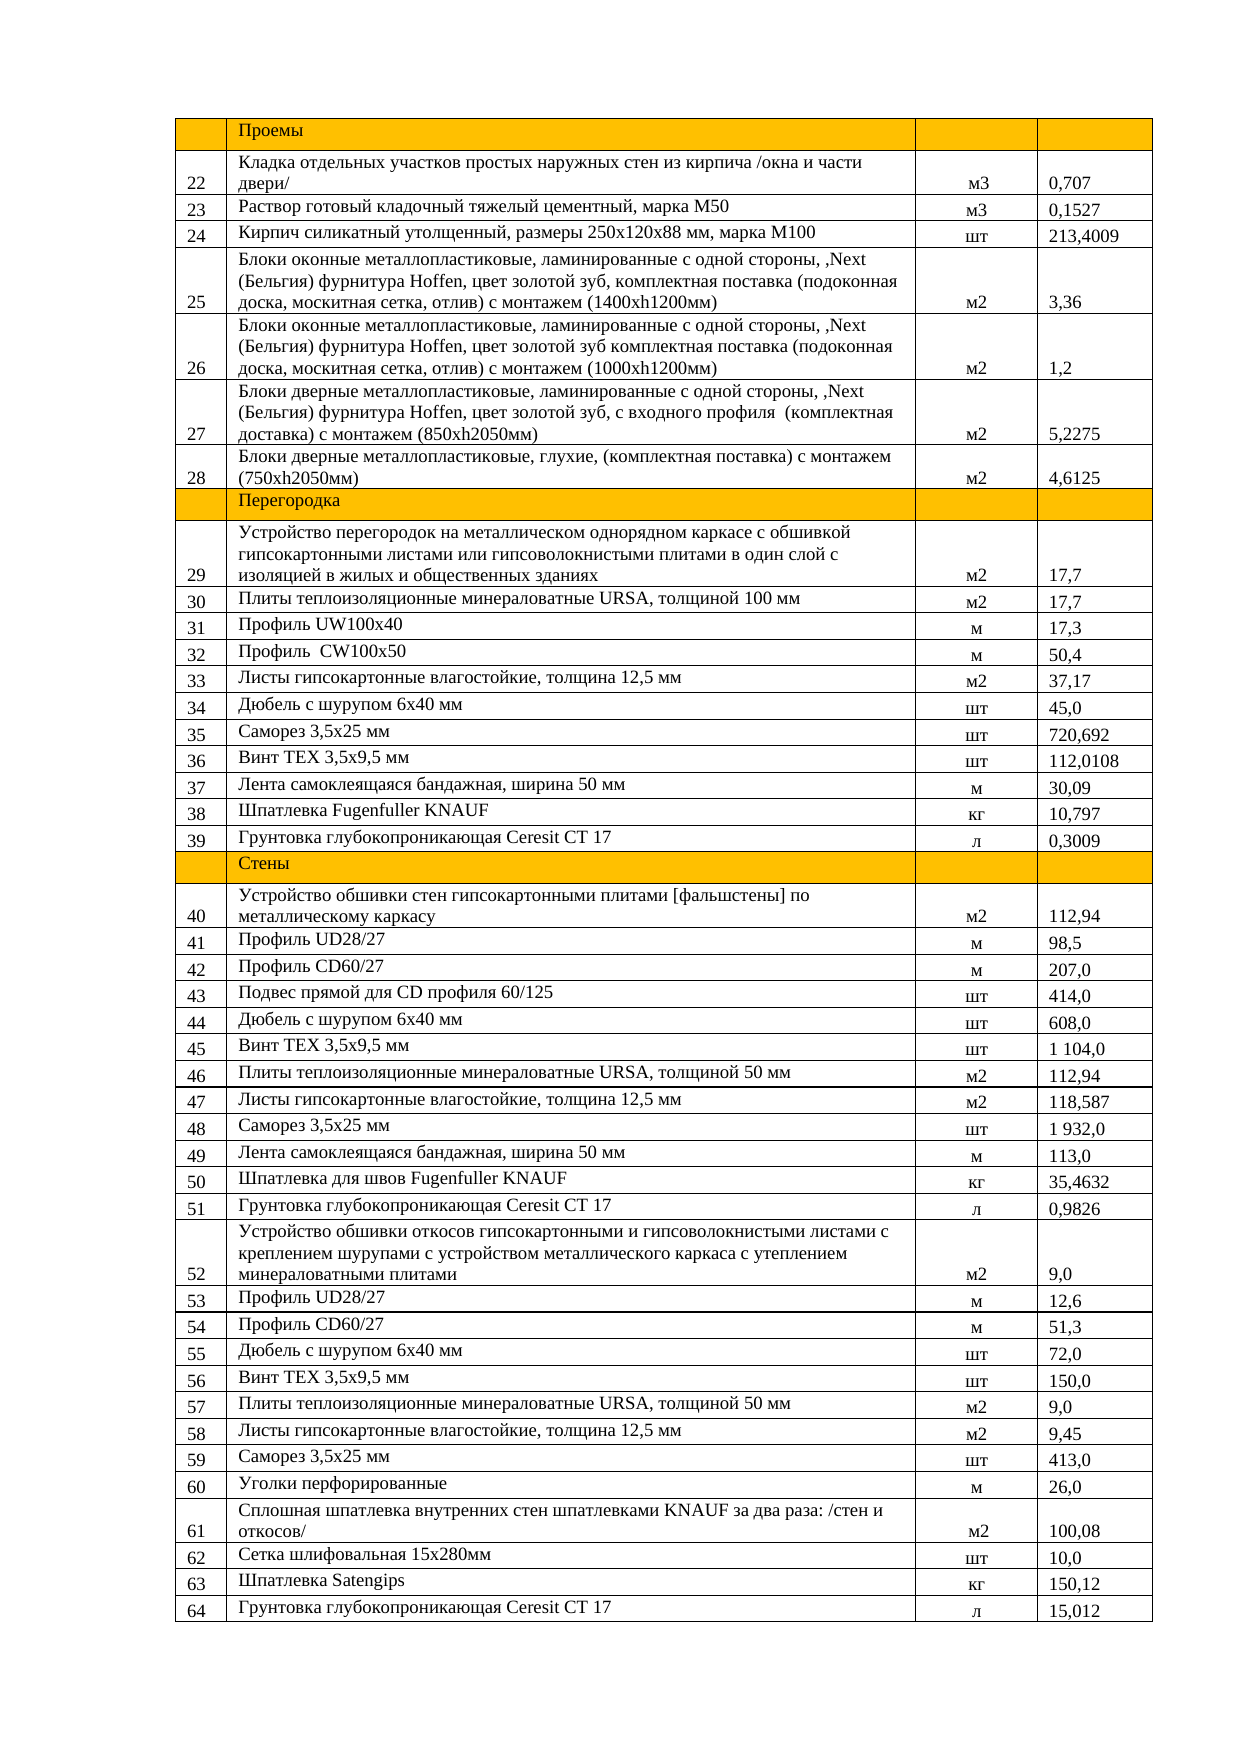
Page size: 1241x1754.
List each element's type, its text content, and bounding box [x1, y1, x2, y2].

table_cell Листы гипсокартонные влагостойкие, толщина 12,5 мм [227, 1419, 915, 1444]
table_cell 1 104,0 [1038, 1034, 1152, 1060]
table_cell 61 [176, 1499, 226, 1542]
table_cell Подвес прямой для СD профиля 60/125 [227, 981, 915, 1007]
table_cell 414,0 [1038, 981, 1152, 1007]
table_cell Перегородка [227, 489, 915, 520]
table_cell шт [916, 1008, 1037, 1033]
table_cell Саморез 3,5х25 мм [227, 1445, 915, 1471]
table_cell 26 [176, 314, 226, 378]
table_cell Лента самоклеящаяся бандажная, ширина 50 мм [227, 773, 915, 798]
table_cell м [916, 928, 1037, 953]
table_cell 58 [176, 1419, 226, 1444]
table_cell 62 [176, 1543, 226, 1568]
table_cell 40 [176, 884, 226, 927]
table_cell м2 [916, 1088, 1037, 1113]
table_cell 112,94 [1038, 884, 1152, 927]
table_cell м2 [916, 587, 1037, 612]
table_cell 413,0 [1038, 1445, 1152, 1471]
table_cell 17,3 [1038, 613, 1152, 639]
table_cell 56 [176, 1366, 226, 1391]
table_cell [176, 119, 226, 150]
table_cell 28 [176, 445, 226, 488]
table_cell Стены [227, 852, 915, 883]
table_cell Устройство перегородок на металлическом однорядном каркасе с обшивкой гипсокартонными листами или гипсоволокнистыми плитами в один слой с изоляцией в жилых и общественных зданиях [227, 521, 915, 586]
table_cell м2 [916, 1061, 1037, 1086]
table_cell 27 [176, 380, 226, 444]
table_cell Профиль СD60/27 [227, 1313, 915, 1338]
table_cell [916, 852, 1037, 883]
table_cell кг [916, 799, 1037, 825]
table_cell шт [916, 1034, 1037, 1060]
table_cell 59 [176, 1445, 226, 1471]
table_cell Плиты теплоизоляционные минераловатные URSA, толщиной 100 мм [227, 587, 915, 612]
table_cell 98,5 [1038, 928, 1152, 953]
table_cell м [916, 955, 1037, 980]
table_cell 46 [176, 1061, 226, 1086]
table_cell 3,36 [1038, 248, 1152, 313]
table_cell м2 [916, 1499, 1037, 1542]
table_cell Блоки оконные металлопластиковые, ламинированные с одной стороны, ,Next (Бельгия) фурнитура Hoffen, цвет золотой зуб комплектная поставка (подоконная доска, москитная сетка, отлив) с монтажем (1000хh1200мм) [227, 314, 915, 378]
table_cell м2 [916, 1419, 1037, 1444]
table_cell 57 [176, 1392, 226, 1418]
table_cell 1,2 [1038, 314, 1152, 378]
table_cell шт [916, 1114, 1037, 1139]
table_cell 30 [176, 587, 226, 612]
table_cell 150,12 [1038, 1569, 1152, 1595]
table_cell Шпатлевка для швов Fugеnfullеr KNАUF [227, 1167, 915, 1193]
table_cell Устройство обшивки откосов гипсокартонными и гипсоволокнистыми листами с креплением шурупами с устройством металлического каркаса с утеплением минераловатными плитами [227, 1220, 915, 1285]
table_cell [176, 489, 226, 520]
table_cell 50,4 [1038, 640, 1152, 665]
table_cell 31 [176, 613, 226, 639]
table_cell 5,2275 [1038, 380, 1152, 444]
table_cell 45 [176, 1034, 226, 1060]
table_cell м3 [916, 151, 1037, 194]
table_cell кг [916, 1167, 1037, 1193]
table_cell [1038, 119, 1152, 150]
table_cell 100,08 [1038, 1499, 1152, 1542]
table_cell 17,7 [1038, 587, 1152, 612]
table_cell 54 [176, 1313, 226, 1338]
table_cell [1038, 852, 1152, 883]
table_cell 36 [176, 746, 226, 772]
table_cell 0,3009 [1038, 826, 1152, 851]
table_cell 52 [176, 1220, 226, 1285]
table_cell [916, 119, 1037, 150]
table_cell шт [916, 221, 1037, 247]
table_cell Винт ТЕХ 3,5х9,5 мм [227, 1366, 915, 1391]
table_cell 32 [176, 640, 226, 665]
table_cell м [916, 640, 1037, 665]
table_cell Дюбель с шурупом 6х40 мм [227, 1008, 915, 1033]
table_cell шт [916, 981, 1037, 1007]
table_cell 39 [176, 826, 226, 851]
table_cell 51 [176, 1194, 226, 1219]
table_cell 15,012 [1038, 1596, 1152, 1621]
table_cell Лента самоклеящаяся бандажная, ширина 50 мм [227, 1141, 915, 1166]
table_cell 10,797 [1038, 799, 1152, 825]
table_cell 118,587 [1038, 1088, 1152, 1113]
table_cell м [916, 1313, 1037, 1338]
table_cell Кладка отдельных участков простых наружных стен из кирпича /окна и части двери/ [227, 151, 915, 194]
table_cell 0,9826 [1038, 1194, 1152, 1219]
table_cell м2 [916, 248, 1037, 313]
table_cell 112,94 [1038, 1061, 1152, 1086]
table_cell 720,692 [1038, 720, 1152, 745]
table_cell Винт ТЕХ 3,5х9,5 мм [227, 1034, 915, 1060]
table_cell л [916, 1596, 1037, 1621]
table_cell Листы гипсокартонные влагостойкие, толщина 12,5 мм [227, 666, 915, 692]
table_cell м2 [916, 666, 1037, 692]
table_cell 42 [176, 955, 226, 980]
table_cell 112,0108 [1038, 746, 1152, 772]
table_cell Профиль UW100х40 [227, 613, 915, 639]
table_cell 38 [176, 799, 226, 825]
table_cell 43 [176, 981, 226, 1007]
table_cell 33 [176, 666, 226, 692]
table_cell Блоки дверные металлопластиковые, глухие, (комплектная поставка) с монтажем (750хh2050мм) [227, 445, 915, 488]
table_cell Плиты теплоизоляционные минераловатные URSA, толщиной 50 мм [227, 1061, 915, 1086]
table_cell 41 [176, 928, 226, 953]
table_cell Кирпич силикатный утолщенный, размеры 250х120х88 мм, марка М100 [227, 221, 915, 247]
table_cell Сетка шлифовальная 15х280мм [227, 1543, 915, 1568]
table_cell Саморез 3,5х25 мм [227, 720, 915, 745]
table_cell шт [916, 1339, 1037, 1364]
table_cell 47 [176, 1088, 226, 1113]
table_cell шт [916, 1366, 1037, 1391]
table_cell 608,0 [1038, 1008, 1152, 1033]
table_cell Грунтовка глубокопроникающая Ceresit CT 17 [227, 1194, 915, 1219]
table_cell 29 [176, 521, 226, 586]
table_cell 10,0 [1038, 1543, 1152, 1568]
table_cell Профиль СW100х50 [227, 640, 915, 665]
table_cell 25 [176, 248, 226, 313]
table_cell 113,0 [1038, 1141, 1152, 1166]
table_cell 12,6 [1038, 1286, 1152, 1311]
table_cell Дюбель с шурупом 6х40 мм [227, 693, 915, 718]
table_cell м2 [916, 314, 1037, 378]
table_cell Профиль UD28/27 [227, 1286, 915, 1311]
table_cell Блоки дверные металлопластиковые, ламинированные с одной стороны, ,Next (Бельгия) фурнитура Hoffen, цвет золотой зуб, с входного профиля (комплектная доставка) с монтажем (850хh2050мм) [227, 380, 915, 444]
table_cell 35 [176, 720, 226, 745]
table_cell 0,707 [1038, 151, 1152, 194]
table_cell 9,45 [1038, 1419, 1152, 1444]
table_cell м2 [916, 380, 1037, 444]
table_cell Устройство обшивки стен гипсокартонными плитами [фальшстены] по металлическому каркасу [227, 884, 915, 927]
table_cell л [916, 826, 1037, 851]
table_cell м2 [916, 445, 1037, 488]
table_cell 48 [176, 1114, 226, 1139]
table_cell Профиль СD60/27 [227, 955, 915, 980]
table_cell м2 [916, 521, 1037, 586]
table_cell Дюбель с шурупом 6х40 мм [227, 1339, 915, 1364]
table_cell 26,0 [1038, 1472, 1152, 1497]
table_cell 17,7 [1038, 521, 1152, 586]
table_cell 53 [176, 1286, 226, 1311]
table_cell 50 [176, 1167, 226, 1193]
table_cell 60 [176, 1472, 226, 1497]
table_cell Уголки перфорированные [227, 1472, 915, 1497]
table_cell 63 [176, 1569, 226, 1595]
table_cell 45,0 [1038, 693, 1152, 718]
table_cell 24 [176, 221, 226, 247]
table_cell м [916, 1286, 1037, 1311]
table_cell Проемы [227, 119, 915, 150]
table_cell 44 [176, 1008, 226, 1033]
table_cell 64 [176, 1596, 226, 1621]
table_cell 4,6125 [1038, 445, 1152, 488]
table_cell 213,4009 [1038, 221, 1152, 247]
table_cell м [916, 1141, 1037, 1166]
table_cell Блоки оконные металлопластиковые, ламинированные с одной стороны, ,Next (Бельгия) фурнитура Hoffen, цвет золотой зуб, комплектная поставка (подоконная доска, москитная сетка, отлив) с монтажем (1400хh1200мм) [227, 248, 915, 313]
table_cell Плиты теплоизоляционные минераловатные URSA, толщиной 50 мм [227, 1392, 915, 1418]
table_cell 35,4632 [1038, 1167, 1152, 1193]
table_cell Профиль UD28/27 [227, 928, 915, 953]
table_cell 0,1527 [1038, 195, 1152, 220]
table_cell шт [916, 1445, 1037, 1471]
table_cell [916, 489, 1037, 520]
table_cell кг [916, 1569, 1037, 1595]
table_cell Винт ТЕХ 3,5х9,5 мм [227, 746, 915, 772]
table_cell шт [916, 1543, 1037, 1568]
table_cell 150,0 [1038, 1366, 1152, 1391]
table_cell 9,0 [1038, 1392, 1152, 1418]
table_cell 9,0 [1038, 1220, 1152, 1285]
table_cell м3 [916, 195, 1037, 220]
table_cell Сплошная шпатлевка внутренних стен шпатлевками KNAUF за два раза: /стен и откосов/ [227, 1499, 915, 1542]
table_cell Грунтовка глубокопроникающая Ceresit CT 17 [227, 1596, 915, 1621]
table_cell Шпатлевка Sаtеngірs [227, 1569, 915, 1595]
table_cell Грунтовка глубокопроникающая Ceresit CT 17 [227, 826, 915, 851]
table_cell 72,0 [1038, 1339, 1152, 1364]
table_cell 37 [176, 773, 226, 798]
table_cell 34 [176, 693, 226, 718]
table_cell м2 [916, 1220, 1037, 1285]
table_cell Листы гипсокартонные влагостойкие, толщина 12,5 мм [227, 1088, 915, 1113]
table_cell 1 932,0 [1038, 1114, 1152, 1139]
table_cell 55 [176, 1339, 226, 1364]
table_cell м [916, 613, 1037, 639]
table_cell Шпатлевка Fugеnfullеr KNАUF [227, 799, 915, 825]
table_cell шт [916, 693, 1037, 718]
table_cell [176, 852, 226, 883]
table_cell м [916, 1472, 1037, 1497]
table_cell 207,0 [1038, 955, 1152, 980]
table_cell м2 [916, 884, 1037, 927]
table_cell 23 [176, 195, 226, 220]
table_cell 51,3 [1038, 1313, 1152, 1338]
table_cell л [916, 1194, 1037, 1219]
table_cell шт [916, 720, 1037, 745]
table_cell 37,17 [1038, 666, 1152, 692]
table_cell м [916, 773, 1037, 798]
table_cell 49 [176, 1141, 226, 1166]
table_cell шт [916, 746, 1037, 772]
table_cell м2 [916, 1392, 1037, 1418]
table_cell [1038, 489, 1152, 520]
table_cell Саморез 3,5х25 мм [227, 1114, 915, 1139]
table_cell 30,09 [1038, 773, 1152, 798]
table_cell Раствор готовый кладочный тяжелый цементный, марка М50 [227, 195, 915, 220]
table_cell 22 [176, 151, 226, 194]
